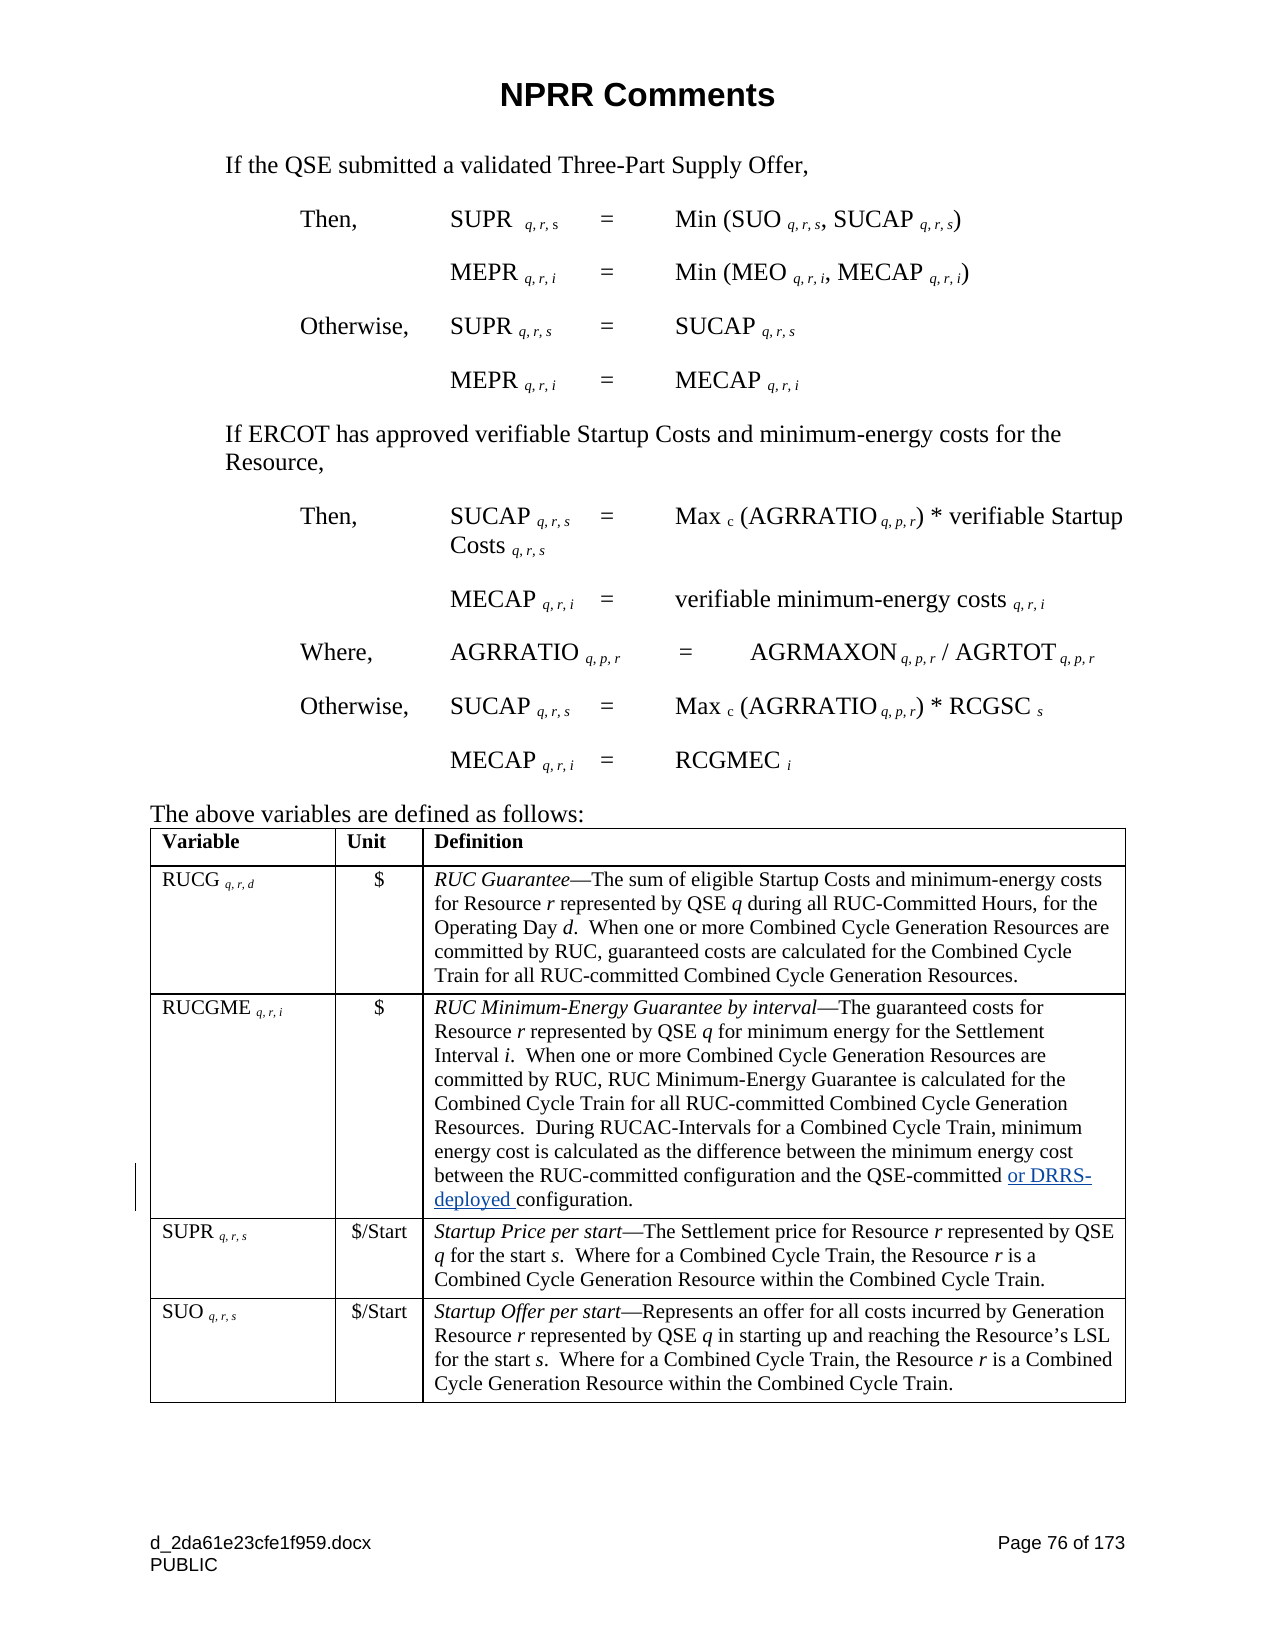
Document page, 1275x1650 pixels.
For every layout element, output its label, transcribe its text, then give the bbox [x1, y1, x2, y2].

text The above variables are defined as follows: [150, 799, 1125, 827]
text MECAP q, r, i = RCGMEC i [225, 745, 1125, 774]
table_cell SUO q, r, s [151, 1299, 335, 1402]
table_cell SUPR q, r, s [151, 1219, 335, 1298]
text Then, SUPR q, r, s = Min (SUO q, r, s, SUCAP q, r, s) [300, 204, 1125, 232]
table_cell $/Start [336, 1299, 422, 1402]
table_header Unit [336, 829, 422, 865]
text If the QSE submitted a validated Three-Part Supply Offer, [225, 150, 1125, 179]
text Then, SUCAP q, r, s = Max c (AGRRATIO q, p, r) * verifiable Startup Costs q, r, s [225, 501, 1125, 559]
table_cell $/Start [336, 1219, 422, 1298]
table_cell RUCGME q, r, i [151, 995, 335, 1218]
table_cell RUCG q, r, d [151, 867, 335, 993]
text MECAP q, r, i = verifiable minimum-energy costs q, r, i [225, 584, 1125, 612]
table_cell RUC Guarantee—The sum of eligible Startup Costs and minimum-energy costs for Resource r represented by QSE q during all RUC-Committed Hours, for the Operating Day d. When one or more Combined Cycle Generation Resources are committed by RUC, guaranteed costs are calculated for the Combined Cycle Train for all RUC-committed Combined Cycle Generation Resources. [424, 867, 1125, 993]
text MEPR q, r, i = MECAP q, r, i [225, 365, 1125, 394]
table_cell Startup Price per start—The Settlement price for Resource r represented by QSE q for the start s. Where for a Combined Cycle Train, the Resource r is a Combined Cycle Generation Resource within the Combined Cycle Train. [424, 1219, 1125, 1298]
table_cell $ [336, 995, 422, 1218]
text MEPR q, r, i = Min (MEO q, r, i, MECAP q, r, i) [225, 257, 1125, 286]
table_header Variable [151, 829, 335, 865]
text Otherwise, SUPR q, r, s = SUCAP q, r, s [225, 311, 1125, 340]
table_cell $ [336, 867, 422, 993]
table_cell RUC Minimum-Energy Guarantee by interval—The guaranteed costs for Resource r represented by QSE q for minimum energy for the Settlement Interval i. When one or more Combined Cycle Generation Resources are committed by RUC, RUC Minimum-Energy Guarantee is calculated for the Combined Cycle Train for all RUC-committed Combined Cycle Generation Resources. During RUCAC-Intervals for a Combined Cycle Train, minimum energy cost is calculated as the difference between the minimum energy cost between the RUC-committed configuration and the QSE-committed configuration. [424, 995, 1125, 1218]
text Where, AGRRATIO q, p, r = AGRMAXON q, p, r / AGRTOT q, p, r [225, 637, 1125, 666]
text If ERCOT has approved verifiable Startup Costs and minimum-energy costs for the Resource, [225, 419, 1125, 476]
text Otherwise, SUCAP q, r, s = Max c (AGRRATIO q, p, r) * RCGSC s [225, 691, 1125, 720]
table_header Definition [424, 829, 1125, 865]
table_cell Startup Offer per start—Represents an offer for all costs incurred by Generation Resource r represented by QSE q in starting up and reaching the Resource’s LSL for the start s. Where for a Combined Cycle Train, the Resource r is a Combined Cycle Generation Resource within the Combined Cycle Train. [424, 1299, 1125, 1402]
